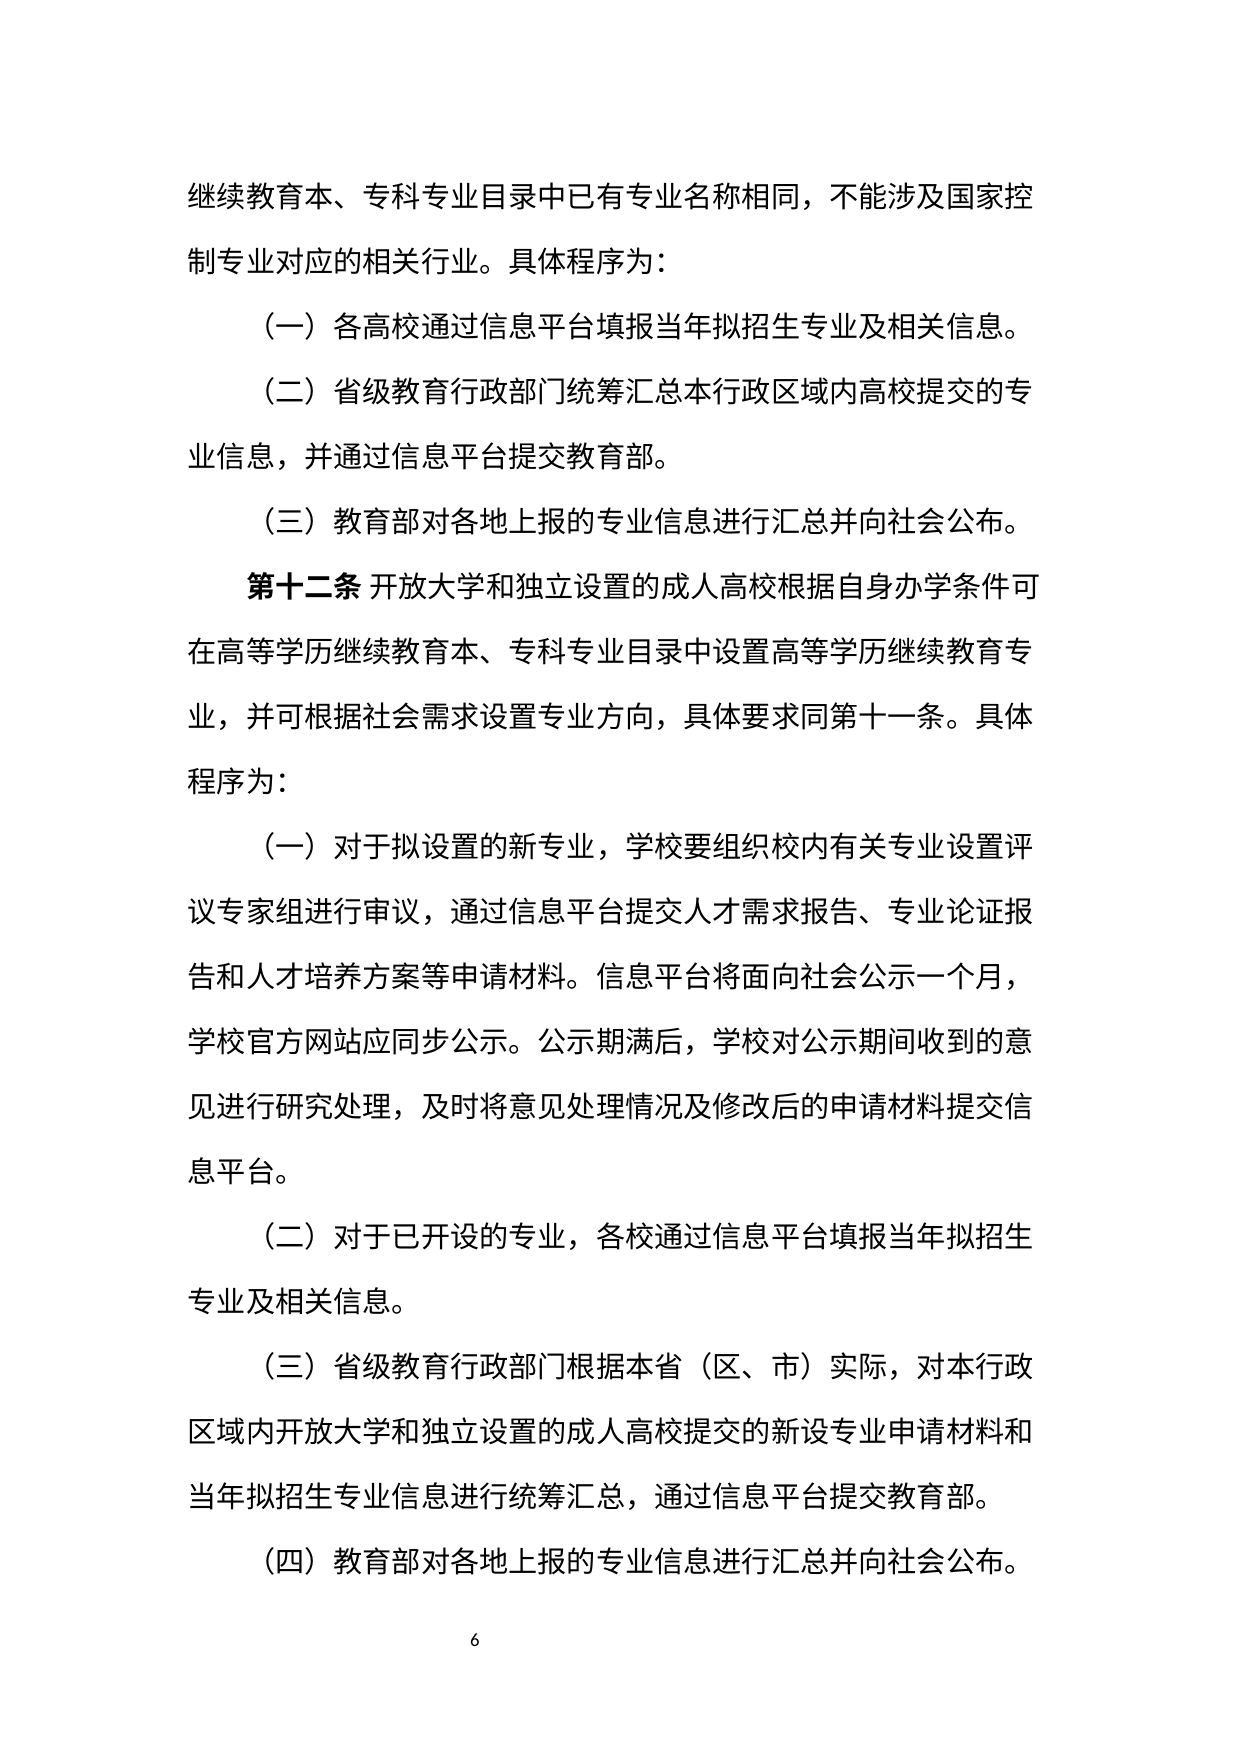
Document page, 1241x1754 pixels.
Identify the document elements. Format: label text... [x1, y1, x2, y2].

text （三）省级教育行政部门根据本省（区、市）实际，对本行政区域内开放大学和独立设置的成人高校提交的新设专业申请材料和当年拟招生专业信息进行统筹汇总，通过信息平台提交教育部。 [187, 1332, 1053, 1527]
text 第十二条 开放大学和独立设置的成人高校根据自身办学条件可在高等学历继续教育本、专科专业目录中设置高等学历继续教育专业，并可根据社会需求设置专业方向，具体要求同第十一条。具体程序为： [187, 552, 1053, 812]
text （一）各高校通过信息平台填报当年拟招生专业及相关信息。 [187, 292, 1053, 357]
text （二）对于已开设的专业，各校通过信息平台填报当年拟招生专业及相关信息。 [187, 1202, 1053, 1332]
text （一）对于拟设置的新专业，学校要组织校内有关专业设置评议专家组进行审议，通过信息平台提交人才需求报告、专业论证报告和人才培养方案等申请材料。信息平台将面向社会公示一个月，学校官方网站应同步公示。公示期满后，学校对公示期间收到的意见进行研究处理，及时将意见处理情况及修改后的申请材料提交信息平台。 [187, 812, 1053, 1202]
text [187, 162, 1053, 292]
text （四）教育部对各地上报的专业信息进行汇总并向社会公布。 [187, 1527, 1053, 1592]
text （二）省级教育行政部门统筹汇总本行政区域内高校提交的专业信息，并通过信息平台提交教育部。 [187, 357, 1053, 487]
text （三）教育部对各地上报的专业信息进行汇总并向社会公布。 [187, 487, 1053, 552]
